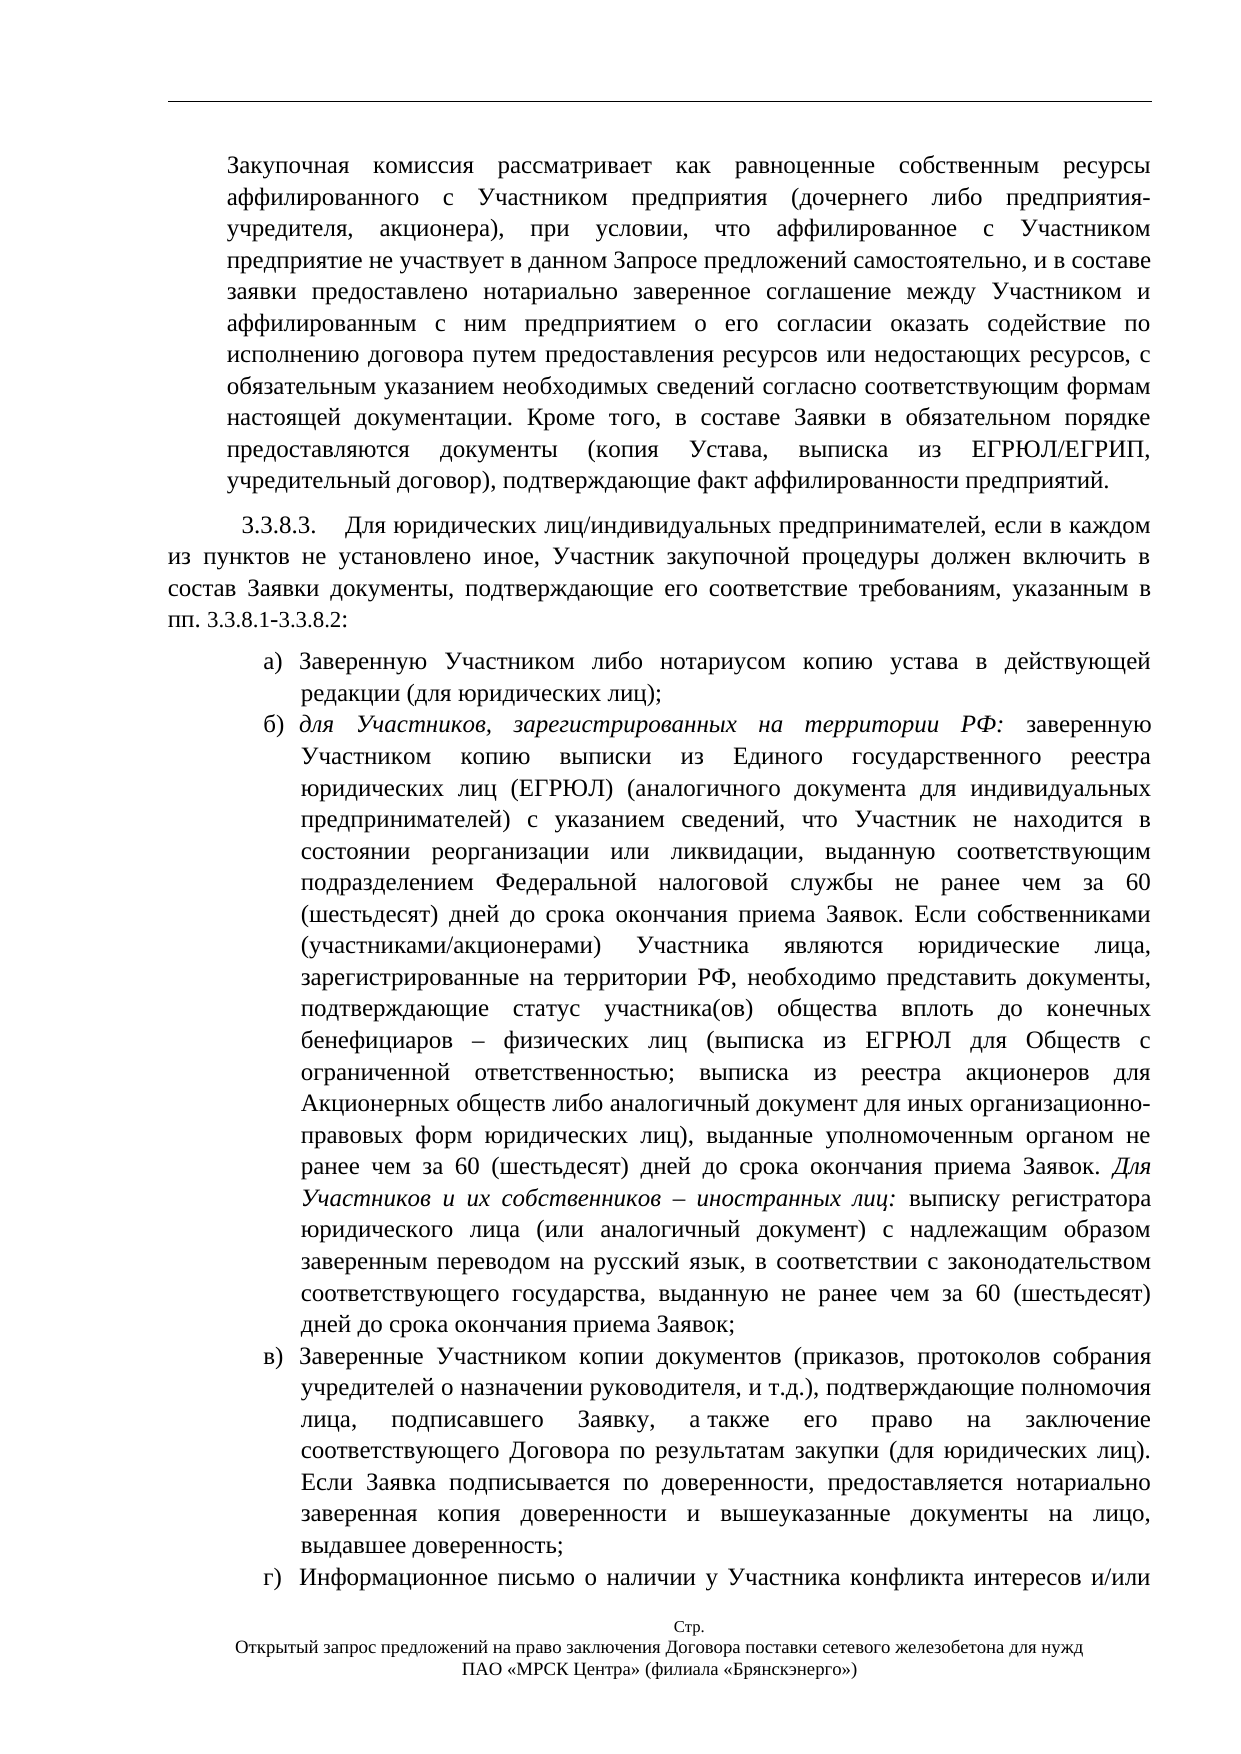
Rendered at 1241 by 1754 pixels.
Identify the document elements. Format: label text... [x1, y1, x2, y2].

list Для юридических лиц/индивидуальных предпринимателей, если в каждом из пунктов не установлено иное, Участник закупочной процедуры должен включить в состав Заявки документы, подтверждающие его соответствие требованиям, указанным в пп. 3.3.8.1-3.3.8.2: [168, 510, 1152, 633]
list Заверенные Участником копии документов (приказов, протоколов собрания учредителей о назначении руководителя, и т.д.), подтверждающие полномочия лица, подписавшего Заявку, а также его право на заключение соответствующего Договора по результатам закупки (для юридических лиц). Если Заявка подписывается по доверенности, предоставляется нотариально заверенная копия доверенности и вышеуказанные документы на лицо, выдавшее доверенность; [263, 1341, 1152, 1559]
list Заверенную Участником либо нотариусом копию устава в действующей редакции (для юридических лиц); [263, 646, 1152, 707]
list для Участников, зарегистрированных на территории РФ: заверенную Участником копию выписки из Единого государственного реестра юридических лиц (ЕГРЮЛ) (аналогичного документа для индивидуальных предпринимателей) с указанием сведений, что Участник не находится в состоянии реорганизации или ликвидации, выданную соответствующим подразделением Федеральной налоговой службы не ранее чем за 60 (шестьдесят) дней до срока окончания приема Заявок. Если собственниками (участниками/акционерами) Участника являются юридические лица, зарегистрированные на территории РФ, необходимо представить документы, подтверждающие статус участника(ов) общества вплоть до конечных бенефициаров – физических лиц (выписка из ЕГРЮЛ для Обществ с ограниченной ответственностью; выписка из реестра акционеров для Акционерных обществ либо аналогичный документ для иных организационно-правовых форм юридических лиц), выданные уполномоченным органом не ранее чем за 60 (шестьдесят) дней до срока окончания приема Заявок. Для Участников и их собственников – иностранных лиц: выписку регистратора юридического лица (или аналогичный документ) с надлежащим образом заверенным переводом на русский язык, в соответствии с законодательством соответствующего государства, выданную не ранее чем за 60 (шестьдесят) дней до срока окончания приема Заявок; [263, 709, 1152, 1338]
text Закупочная комиссия рассматривает как равноценные собственным ресурсы аффилированного с Участником предприятия (дочернего либо предприятия-учредителя, акционера), при условии, что аффилированное с Участником предприятие не участвует в данном Запросе предложений самостоятельно, и в составе заявки предоставлено нотариально заверенное соглашение между Участником и аффилированным с ним предприятием о его согласии оказать содействие по исполнению договора путем предоставления ресурсов или недостающих ресурсов, с обязательным указанием необходимых сведений согласно соответствующим формам настоящей документации. Кроме того, в составе Заявки в обязательном порядке предоставляются документы (копия Устава, выписка из ЕГРЮЛ/ЕГРИП, учредительный договор), подтверждающие факт аффилированности предприятий. [227, 150, 1152, 494]
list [263, 1562, 1152, 1590]
